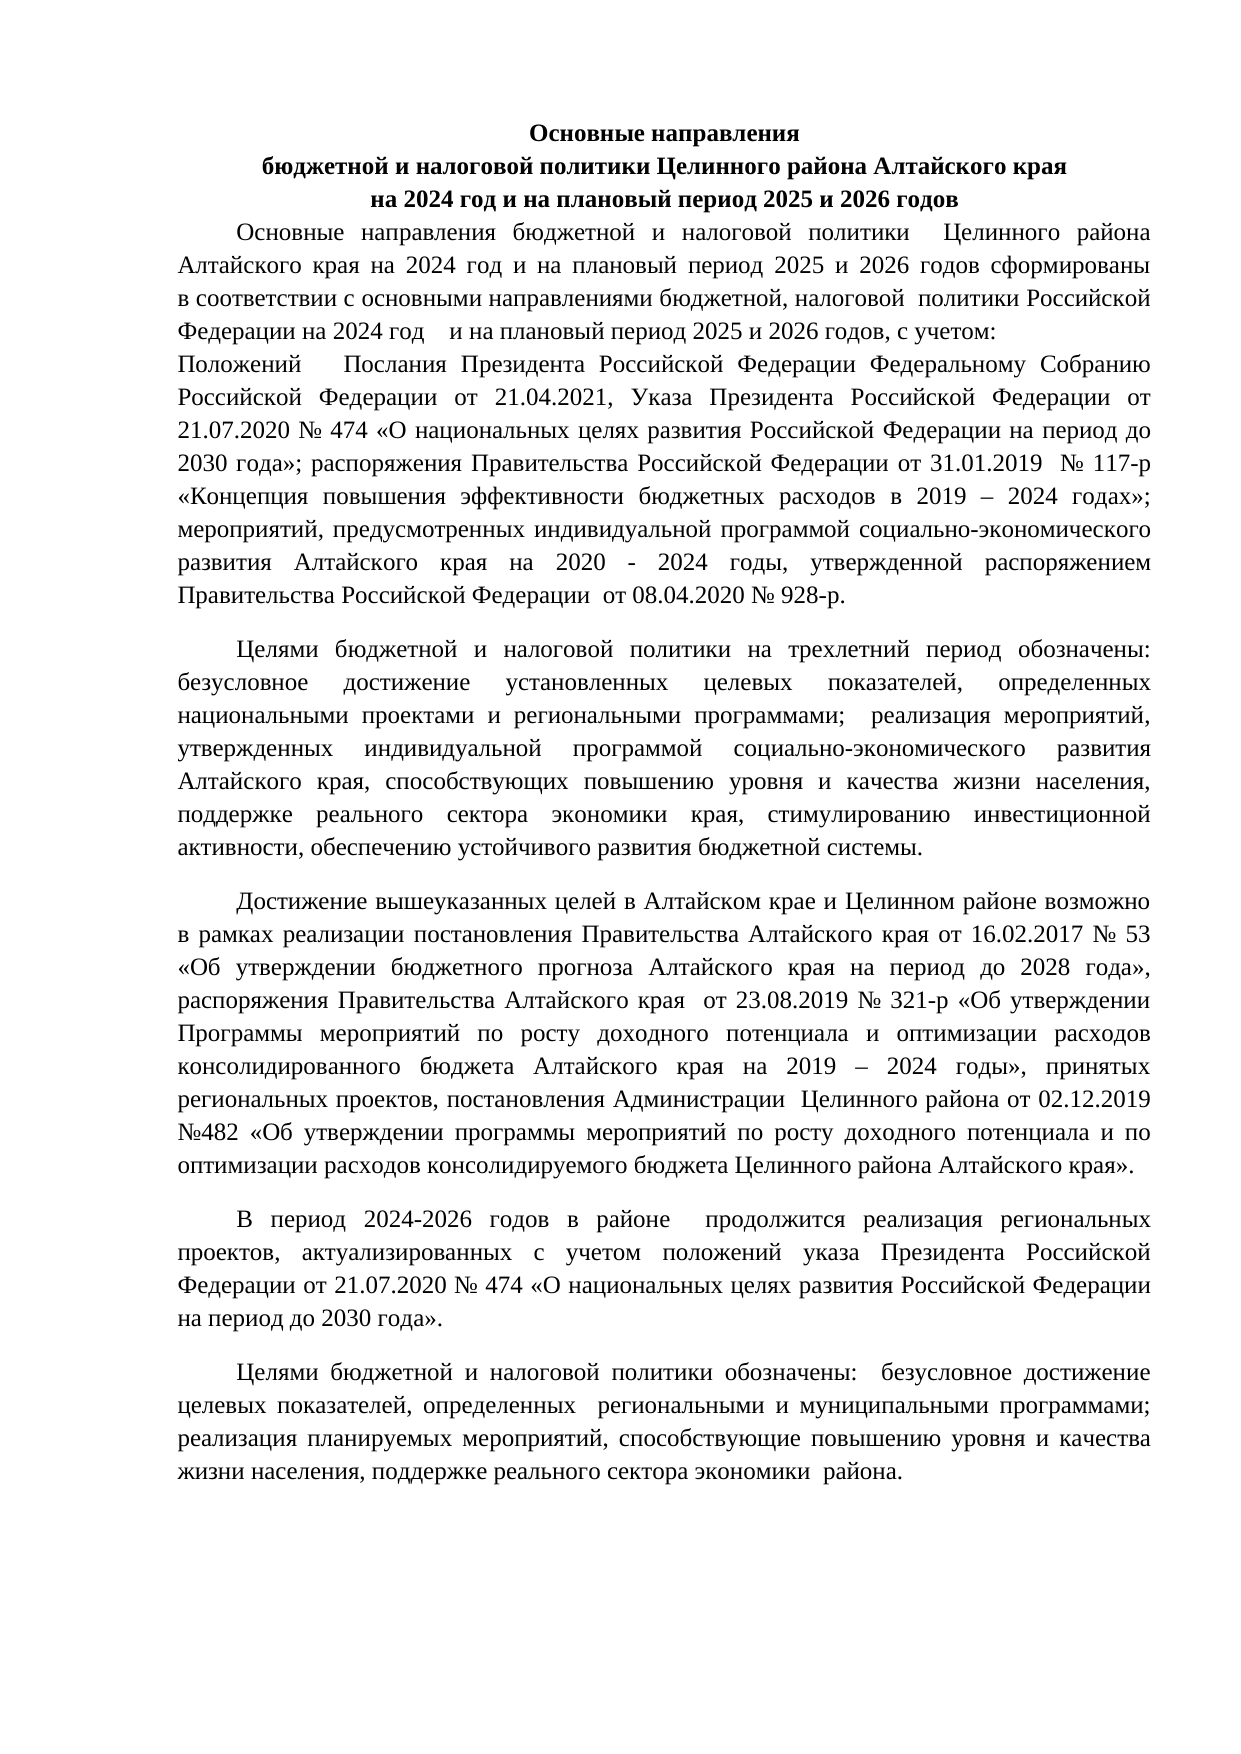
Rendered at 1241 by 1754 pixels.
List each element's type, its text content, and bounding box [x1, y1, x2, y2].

text Целями бюджетной и налоговой политики обозначены: безусловное достижение целевых показателей, определенных региональными и муниципальными программами; реализация планируемых мероприятий, способствующие повышению уровня и качества жизни населения, поддержке реального сектора экономики района. [177, 1357, 1152, 1485]
text Целями бюджетной и налоговой политики на трехлетний период обозначены: безусловное достижение установленных целевых показателей, определенных национальными проектами и региональными программами; реализация мероприятий, утвержденных индивидуальной программой социально-экономического развития Алтайского края, способствующих повышению уровня и качества жизни населения, поддержке реального сектора экономики края, стимулированию инвестиционной активности, обеспечению устойчивого развития бюджетной системы. [177, 634, 1152, 861]
text Основные направления бюджетной и налоговой политики Целинного района Алтайского края на 2024 год и на плановый период 2025 и 2026 годов сформированы в соответствии с основными направлениями бюджетной, налоговой политики Российской Федерации на 2024 год и на плановый период 2025 и 2026 годов, с учетом: [177, 217, 1152, 345]
text В период 2024-2026 годов в районе продолжится реализация региональных проектов, актуализированных с учетом положений указа Президента Российской Федерации от 21.07.2020 № 474 «О национальных целях развития Российской Федерации на период до 2030 года». [177, 1204, 1152, 1332]
text Положений Послания Президента Российской Федерации Федеральному Собранию Российской Федерации от 21.04.2021, Указа Президента Российской Федерации от 21.07.2020 № 474 «О национальных целях развития Российской Федерации на период до 2030 года»; распоряжения Правительства Российской Федерации от 31.01.2019 № 117-р «Концепция повышения эффективности бюджетных расходов в 2019 – 2024 годах»; мероприятий, предусмотренных индивидуальной программой социально-экономического развития Алтайского края на 2020 - 2024 годы, утвержденной распоряжением Правительства Российской Федерации от 08.04.2020 № 928-р. [177, 349, 1152, 609]
text Достижение вышеуказанных целей в Алтайском крае и Целинном районе возможно в рамках реализации постановления Правительства Алтайского края от 16.02.2017 № 53 «Об утверждении бюджетного прогноза Алтайского края на период до 2028 года», распоряжения Правительства Алтайского края от 23.08.2019 № 321-р «Об утверждении Программы мероприятий по росту доходного потенциала и оптимизации расходов консолидированного бюджета Алтайского края на 2019 – 2024 годы», принятых региональных проектов, постановления Администрации Целинного района от 02.12.2019 №482 «Об утверждении программы мероприятий по росту доходного потенциала и по оптимизации расходов консолидируемого бюджета Целинного района Алтайского края». [177, 886, 1152, 1179]
text Основные направления [177, 118, 1152, 147]
text на 2024 год и на плановый период 2025 и 2026 годов [177, 184, 1152, 213]
text бюджетной и налоговой политики Целинного района Алтайского края [177, 151, 1152, 180]
